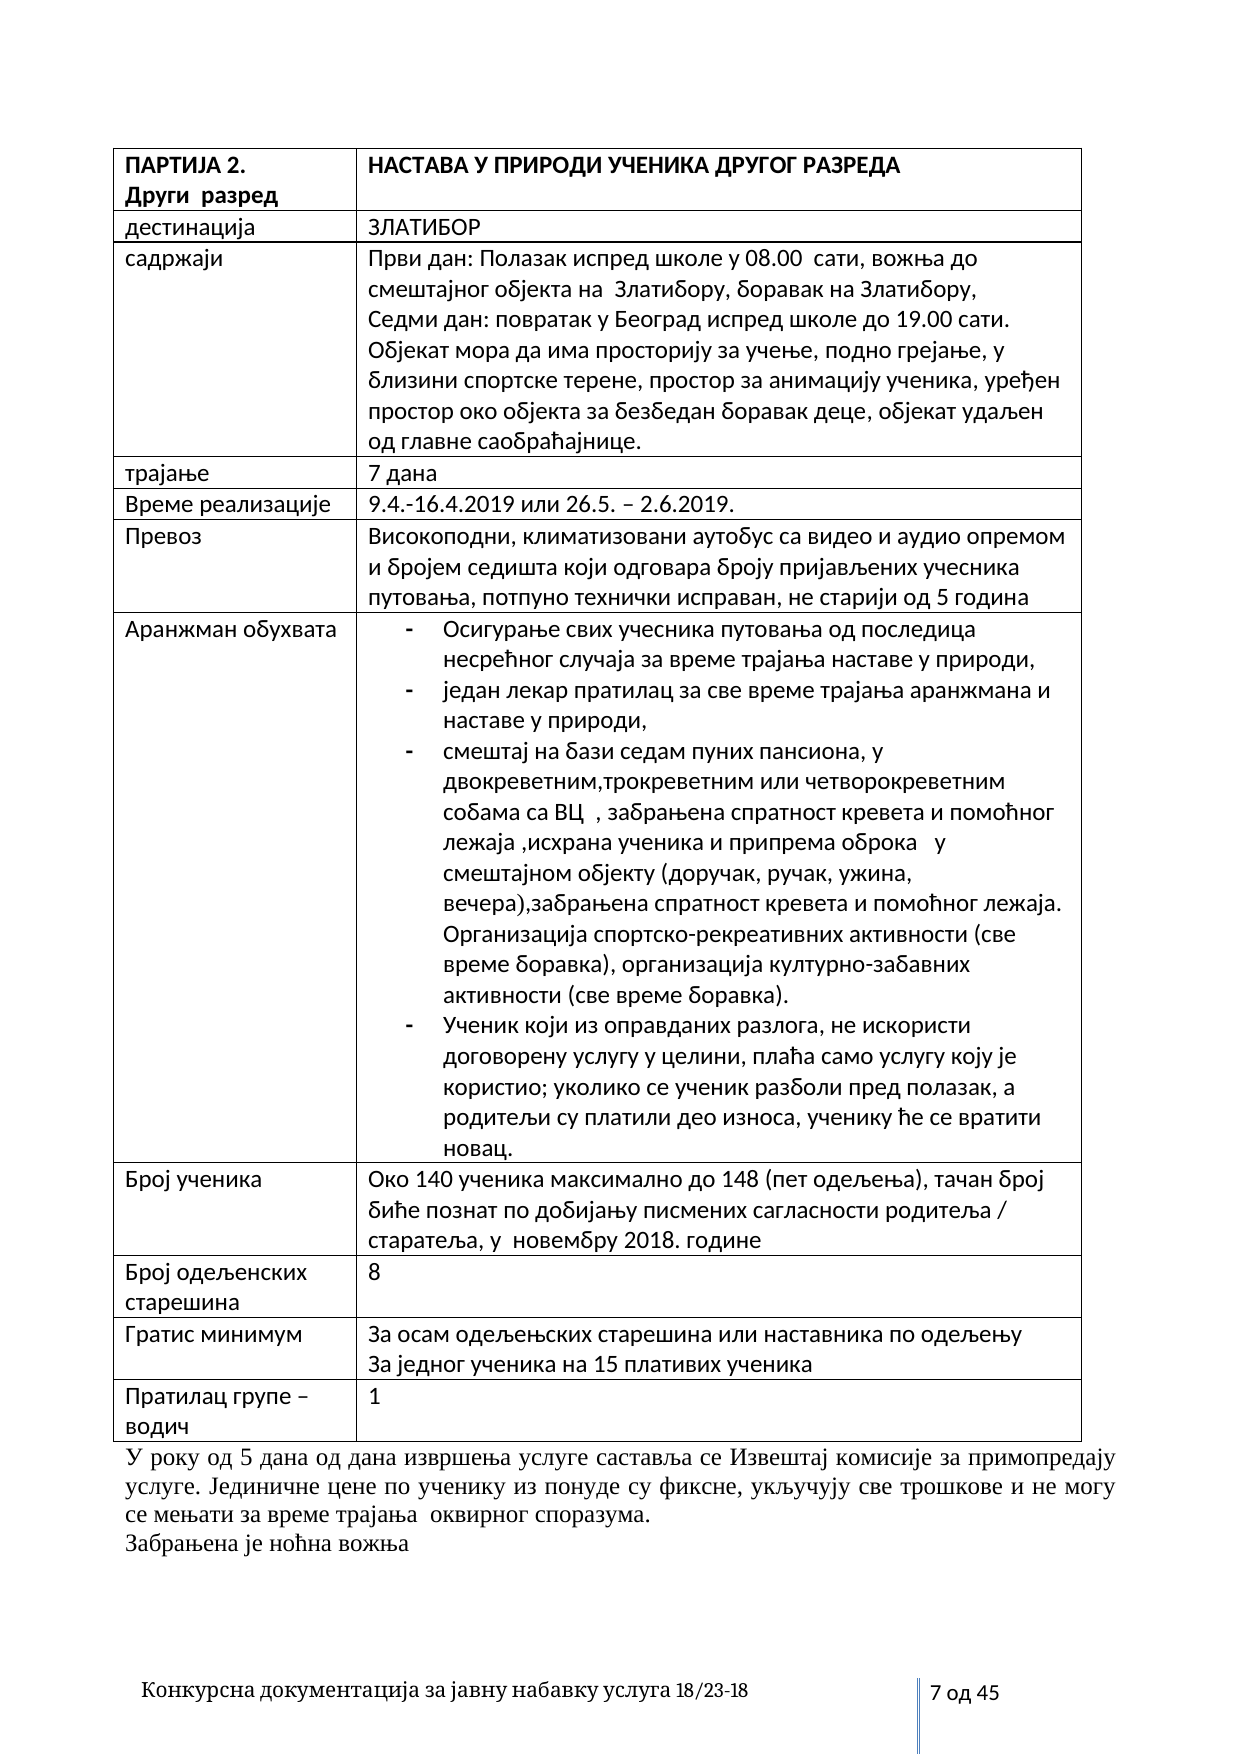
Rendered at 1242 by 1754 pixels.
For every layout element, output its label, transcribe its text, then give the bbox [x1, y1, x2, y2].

text У року од 5 дана од дана извршења услуге саставља се Извештај комисије за примопредају услуге. Јединичне цене по ученику из понуде су фиксне, укључују све трошкове и не могу се мењати за време трајања оквирног споразума. [125, 1442, 1117, 1528]
table_cell Време реализације [114, 489, 356, 519]
table_cell Број ученика [114, 1163, 356, 1255]
table_cell Гратис минимум [114, 1318, 356, 1379]
table_cell садржаји [114, 243, 356, 456]
table_cell 8 [357, 1256, 1081, 1317]
table_cell 7 дана [357, 457, 1081, 488]
table_cell Број одељенских старешина [114, 1256, 356, 1317]
table_cell Око 140 ученика максимално до 148 (пет одељења), тачан број биће познат по добијању писмених сагласности родитеља / старатеља, у новембру 2018. године [357, 1163, 1081, 1255]
table_cell Високоподни, климатизовани аутобус са видео и аудио опремом и бројем седишта који одговара броју пријављених учесника путовања, потпуно технички исправан, не старији од 5 година [357, 520, 1081, 612]
table_cell Први дан: Полазак испред школе у 08.00 сати, вожња до смештајног објекта на Златибору, боравак на Златибору, Седми дан: повратак у Београд испред школе до 19.00 сати. Објекат мора да има просторију за учење, подно грејање, у близини спортске терене, простор за анимацију ученика, уређен простор око објекта за безбедан боравак деце, објекат удаљен од главне саобраћајнице. [357, 243, 1081, 456]
table_cell Пратилац групе – водич [114, 1380, 356, 1441]
table_header НАСТАВА У ПРИРОДИ УЧЕНИКА ДРУГОГ РАЗРЕДА [357, 149, 1081, 210]
table_cell 1 [357, 1380, 1081, 1441]
table_cell трајање [114, 457, 356, 488]
text Забрањена је ноћна вожња [125, 1528, 1117, 1557]
table_cell ЗЛАТИБОР [357, 211, 1081, 241]
table_cell 9.4.-16.4.2019 или 26.5. – 2.6.2019. [357, 489, 1081, 519]
table_cell Осигурање свих учесника путовања од последица несрећног случаја за време трајања наставе у природи, један лекар пратилац за све време трајања аранжмана и наставе у природи, смештај на бази седам пуних пансиона, у двокреветним,трокреветним или четворокреветним собама са ВЦ , забрањена спратност кревета и помоћног лежаја ,исхрана ученика и припрема оброка у смештајном објекту (доручак, ручак, ужина, вечера),забрањена спратност кревета и помоћног лежаја. Организација спортско-рекреативних активности (све време боравка), организација културно-забавних активности (све време боравка). Ученик који из оправданих разлога, не искористи договорену услугу у целини, плаћа само услугу коју је користио; уколико се ученик разболи пред полазак, а родитељи су платили део износа, ученику ће се вратити новац. [357, 613, 1081, 1162]
table_cell Превоз [114, 520, 356, 612]
table_cell дестинација [114, 211, 356, 241]
table_cell За осам одељењских старешина или наставника по одељењу За једног ученика на 15 плативих ученика [357, 1318, 1081, 1379]
table_cell Аранжман обухвата [114, 613, 356, 1162]
table_header ПАРТИЈА 2. Други разред [114, 149, 356, 210]
